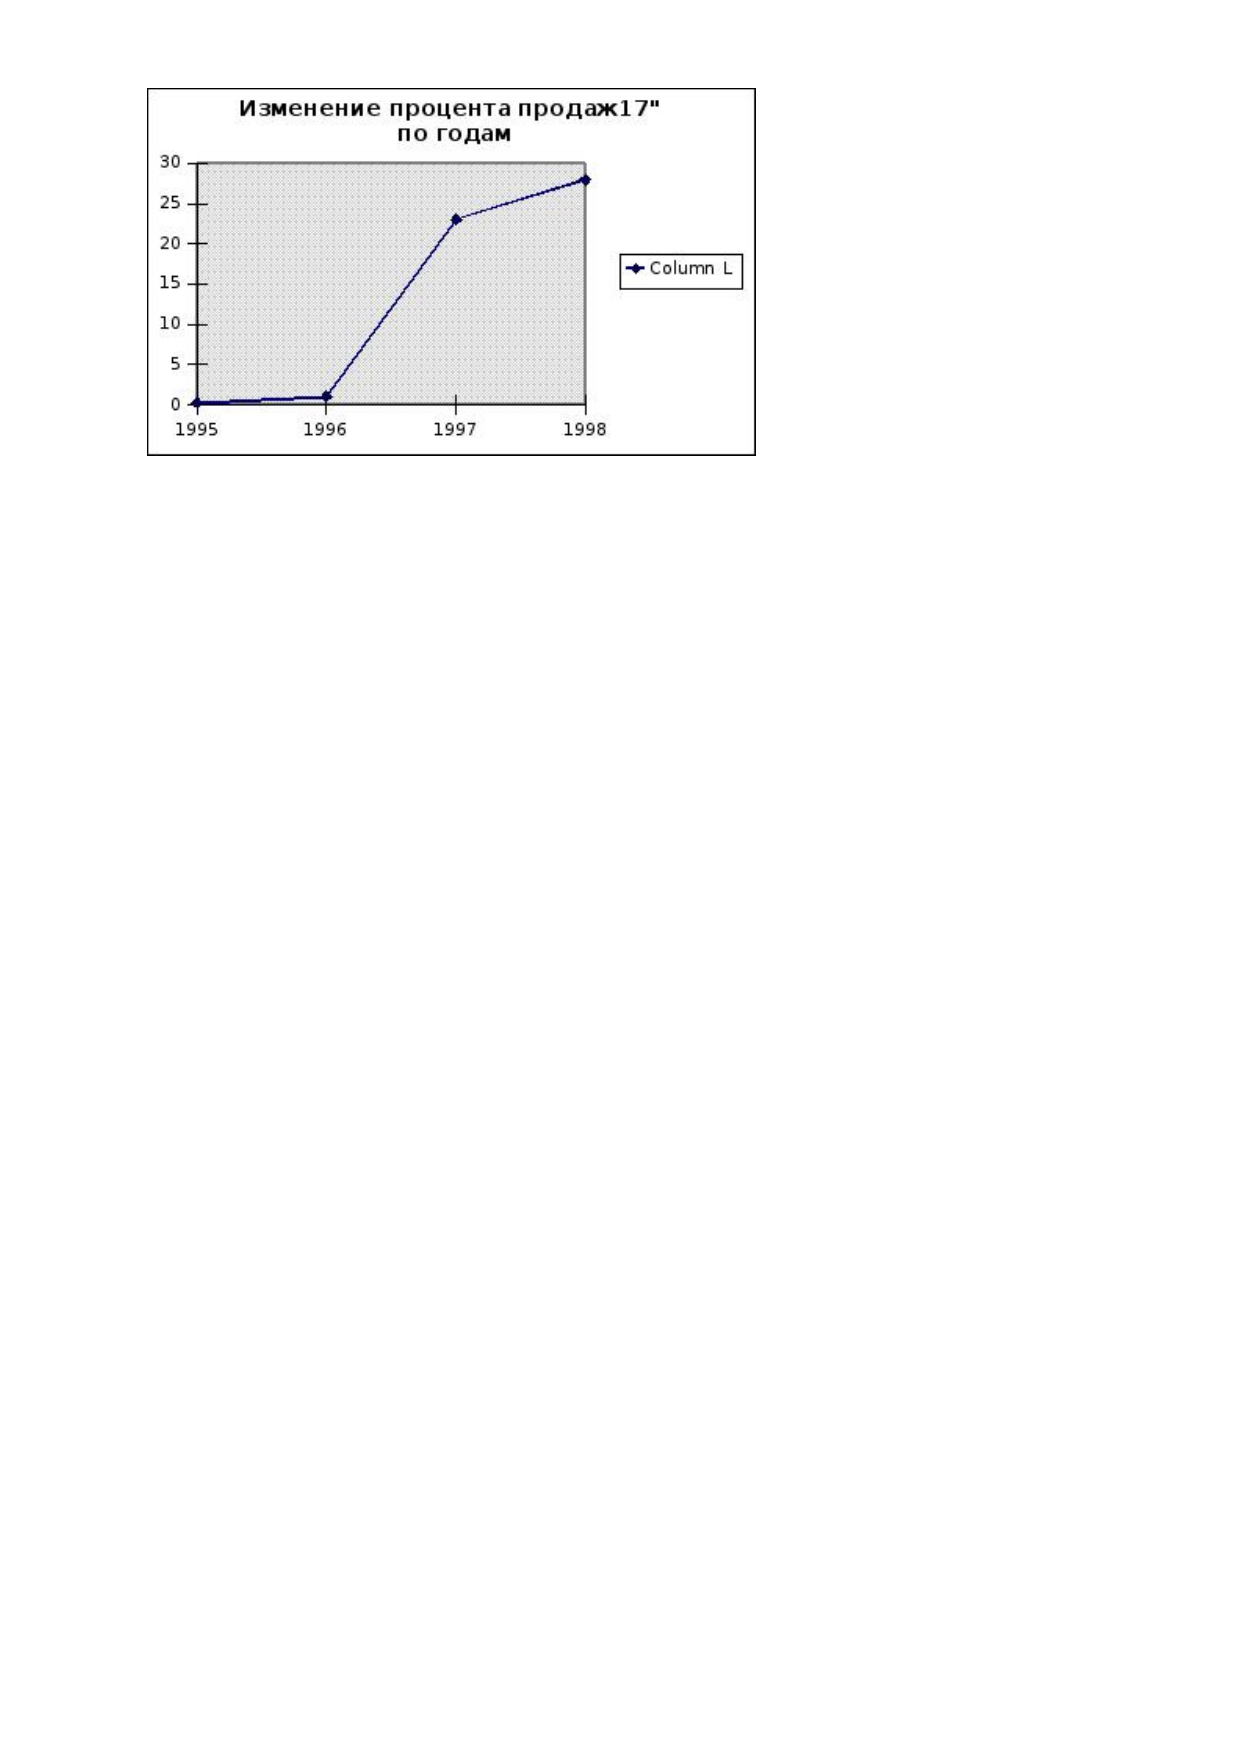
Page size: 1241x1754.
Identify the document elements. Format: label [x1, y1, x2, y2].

picture [147, 88, 756, 456]
